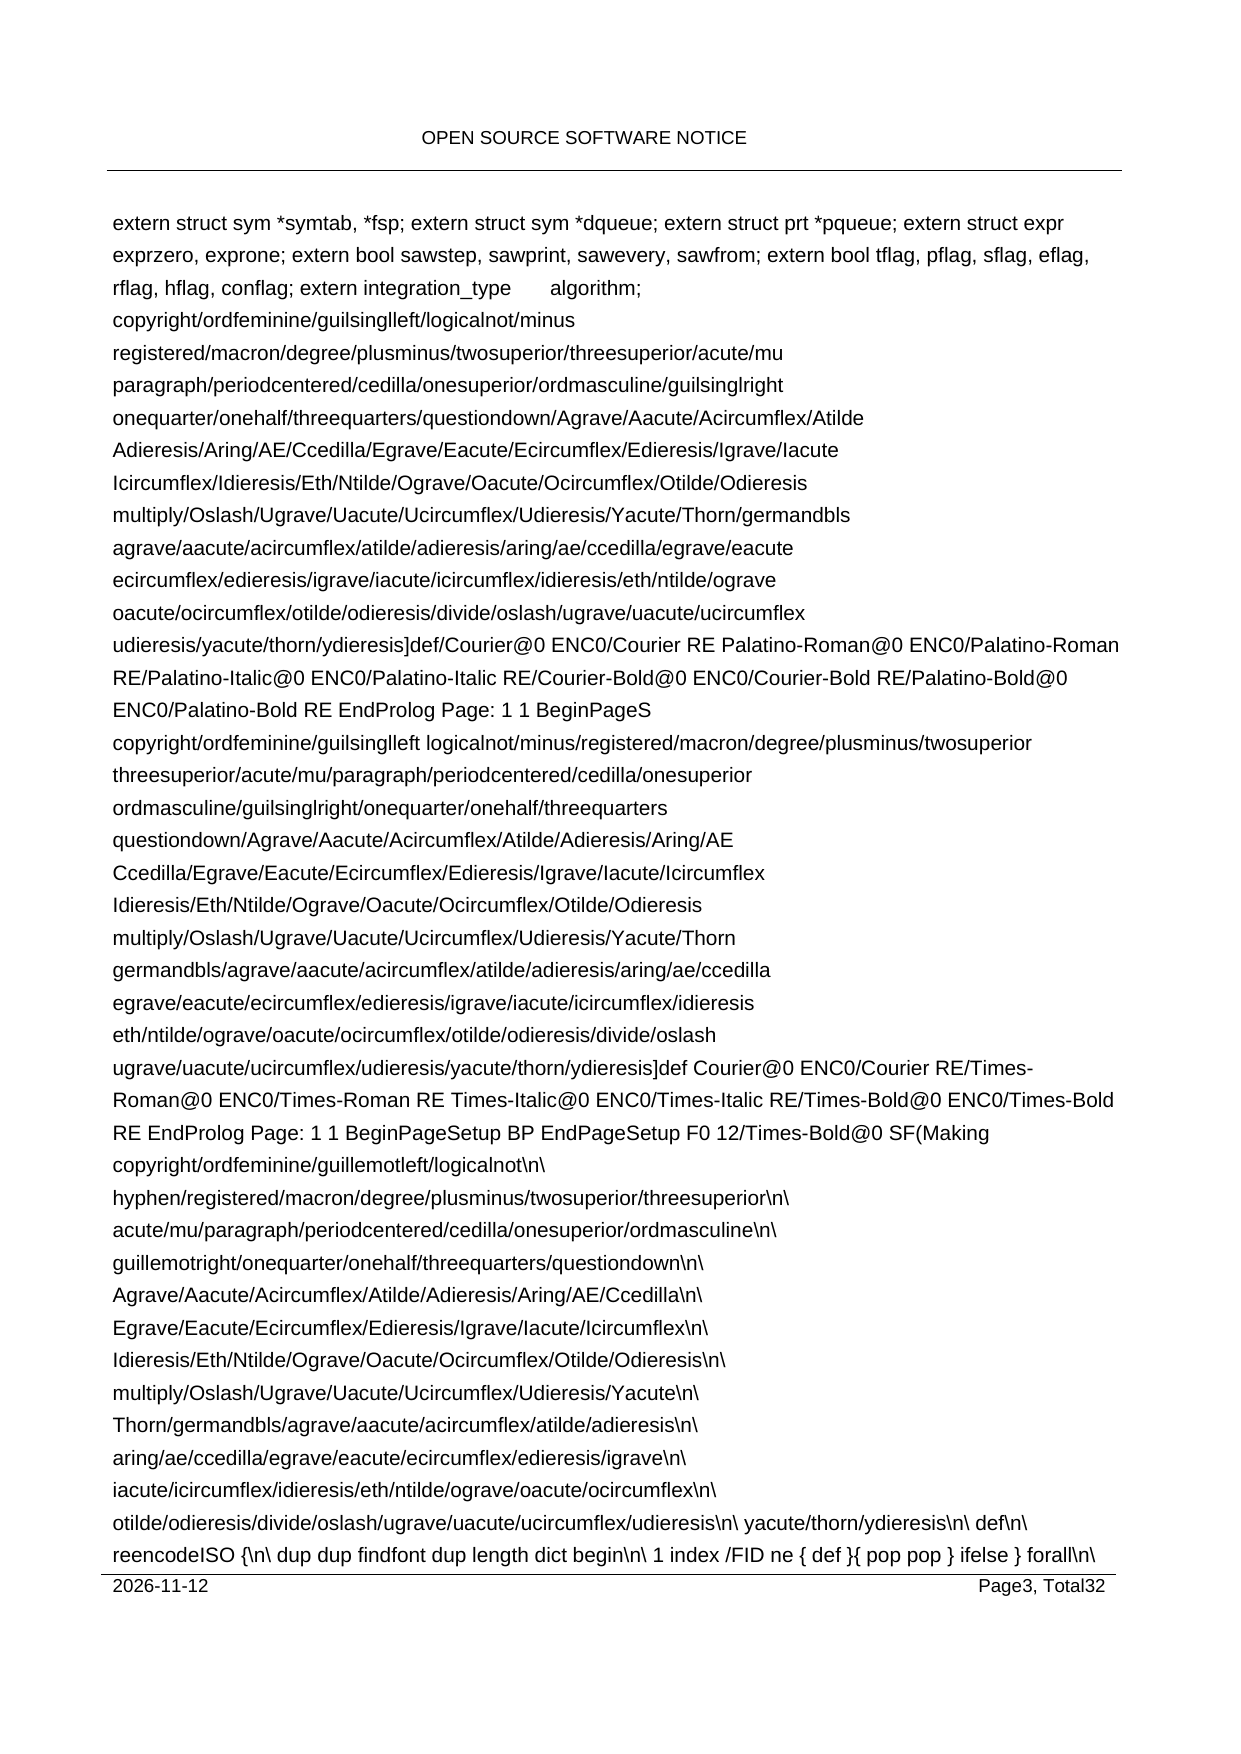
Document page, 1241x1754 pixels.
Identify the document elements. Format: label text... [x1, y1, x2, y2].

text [112, 1149, 1128, 1571]
text copyright/ordfeminine/guilsinglleft/logicalnot/minus registered/macron/degree/plusminus/twosuperior/threesuperior/acute/mu paragraph/periodcentered/cedilla/onesuperior/ordmasculine/guilsinglright onequarter/onehalf/threequarters/questiondown/Agrave/Aacute/Acircumflex/Atilde Adieresis/Aring/AE/Ccedilla/Egrave/Eacute/Ecircumflex/Edieresis/Igrave/Iacute Icircumflex/Idieresis/Eth/Ntilde/Ograve/Oacute/Ocircumflex/Otilde/Odieresis multiply/Oslash/Ugrave/Uacute/Ucircumflex/Udieresis/Yacute/Thorn/germandbls agrave/aacute/acircumflex/atilde/adieresis/aring/ae/ccedilla/egrave/eacute ecircumflex/edieresis/igrave/iacute/icircumflex/idieresis/eth/ntilde/ograve oacute/ocircumflex/otilde/odieresis/divide/oslash/ugrave/uacute/ucircumflex udieresis/yacute/thorn/ydieresis]def/Courier@0 ENC0/Courier RE Palatino-Roman@0 ENC0/Palatino-Roman RE/Palatino-Italic@0 ENC0/Palatino-Italic RE/Courier-Bold@0 ENC0/Courier-Bold RE/Palatino-Bold@0 ENC0/Palatino-Bold RE EndProlog Page: 1 1 BeginPageS [112, 304, 1128, 726]
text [112, 206, 1128, 304]
text copyright/ordfeminine/guilsinglleft logicalnot/minus/registered/macron/degree/plusminus/twosuperior threesuperior/acute/mu/paragraph/periodcentered/cedilla/onesuperior ordmasculine/guilsinglright/onequarter/onehalf/threequarters questiondown/Agrave/Aacute/Acircumflex/Atilde/Adieresis/Aring/AE Ccedilla/Egrave/Eacute/Ecircumflex/Edieresis/Igrave/Iacute/Icircumflex Idieresis/Eth/Ntilde/Ograve/Oacute/Ocircumflex/Otilde/Odieresis multiply/Oslash/Ugrave/Uacute/Ucircumflex/Udieresis/Yacute/Thorn germandbls/agrave/aacute/acircumflex/atilde/adieresis/aring/ae/ccedilla egrave/eacute/ecircumflex/edieresis/igrave/iacute/icircumflex/idieresis eth/ntilde/ograve/oacute/ocircumflex/otilde/odieresis/divide/oslash ugrave/uacute/ucircumflex/udieresis/yacute/thorn/ydieresis]def Courier@0 ENC0/Courier RE/Times-Roman@0 ENC0/Times-Roman RE Times-Italic@0 ENC0/Times-Italic RE/Times-Bold@0 ENC0/Times-Bold RE EndProlog Page: 1 1 BeginPageSetup BP EndPageSetup F0 12/Times-Bold@0 SF(Making [112, 726, 1128, 1149]
